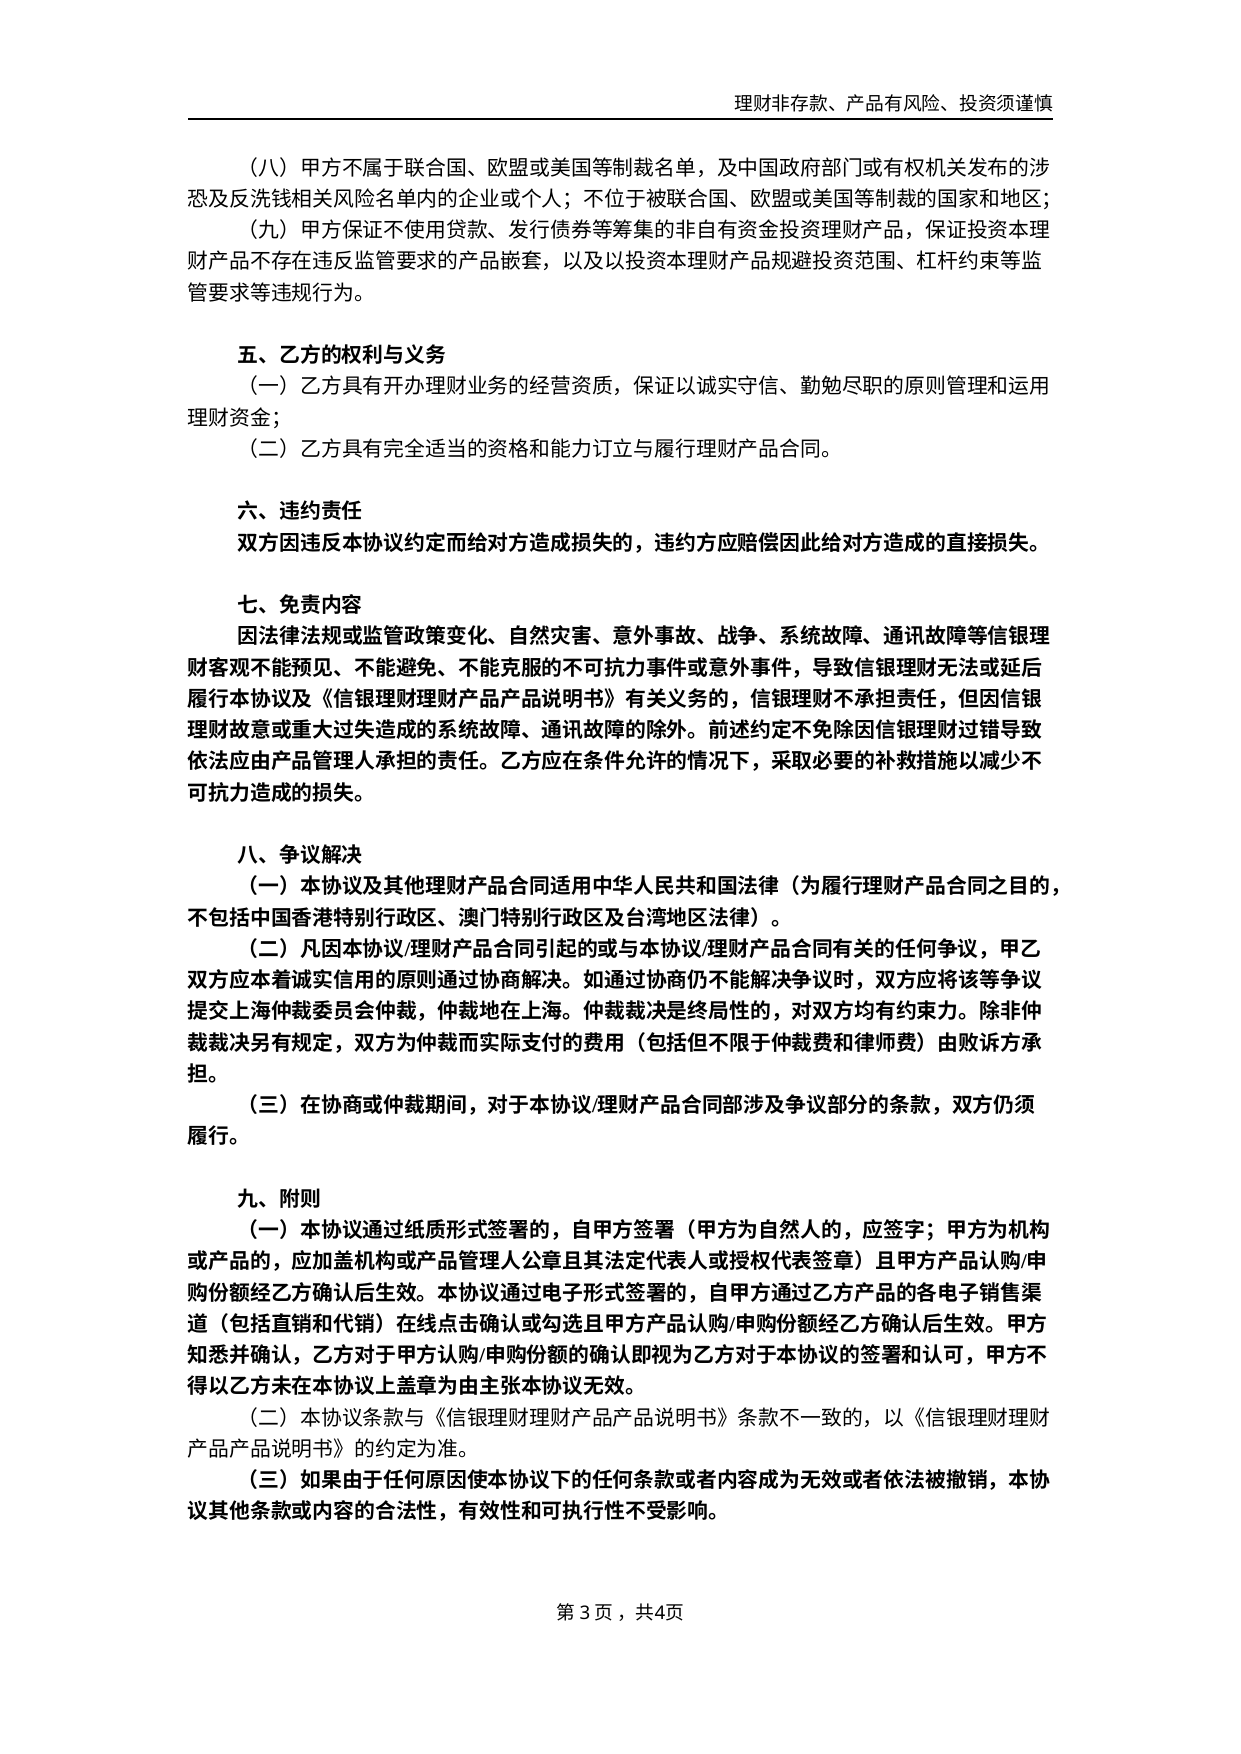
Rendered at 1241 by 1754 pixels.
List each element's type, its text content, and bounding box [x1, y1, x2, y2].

text （八）甲方不属于联合国、欧盟或美国等制裁名单，及中国政府部门或有权机关发布的涉恐及反洗钱相关风险名单内的企业或个人；不位于被联合国、欧盟或美国等制裁的国家和地区； [187, 150, 1053, 212]
text （一）乙方具有开办理财业务的经营资质，保证以诚实守信、勤勉尽职的原则管理和运用理财资金； [187, 369, 1053, 431]
text 六、违约责任 [187, 494, 1053, 525]
text 九、附则 [187, 1181, 1053, 1212]
text （三）如果由于任何原因使本协议下的任何条款或者内容成为无效或者依法被撤销，本协议其他条款或内容的合法性，有效性和可执行性不受影响。 [187, 1462, 1053, 1525]
text 七、免责内容 [187, 587, 1053, 619]
text （一）本协议及其他理财产品合同适用中华人民共和国法律（为履行理财产品合同之目的，不包括中国香港特别行政区、澳门特别行政区及台湾地区法律）。 [187, 869, 1053, 931]
text （三）在协商或仲裁期间，对于本协议/理财产品合同部涉及争议部分的条款，双方仍须履行。 [187, 1087, 1053, 1150]
text （九）甲方保证不使用贷款、发行债券等筹集的非自有资金投资理财产品，保证投资本理财产品不存在违反监管要求的产品嵌套，以及以投资本理财产品规避投资范围、杠杆约束等监管要求等违规行为。 [187, 212, 1053, 306]
text （一）本协议通过纸质形式签署的，自甲方签署（甲方为自然人的，应签字；甲方为机构或产品的，应加盖机构或产品管理人公章且其法定代表人或授权代表签章）且甲方产品认购/申购份额经乙方确认后生效。本协议通过电子形式签署的，自甲方通过乙方产品的各电子销售渠道（包括直销和代销）在线点击确认或勾选且甲方产品认购/申购份额经乙方确认后生效。甲方知悉并确认，乙方对于甲方认购/申购份额的确认即视为乙方对于本协议的签署和认可，甲方不得以乙方未在本协议上盖章为由主张本协议无效。 [187, 1212, 1053, 1400]
text （二）乙方具有完全适当的资格和能力订立与履行理财产品合同。 [187, 431, 1053, 462]
text （二）本协议条款与《信银理财理财产品产品说明书》条款不一致的，以《信银理财理财产品产品说明书》的约定为准。 [187, 1400, 1053, 1462]
text 八、争议解决 [187, 837, 1053, 869]
text 五、乙方的权利与义务 [187, 337, 1053, 369]
text 双方因违反本协议约定而给对方造成损失的，违约方应赔偿因此给对方造成的直接损失。 [187, 525, 1053, 556]
text （二）凡因本协议/理财产品合同引起的或与本协议/理财产品合同有关的任何争议，甲乙双方应本着诚实信用的原则通过协商解决。如通过协商仍不能解决争议时，双方应将该等争议提交上海仲裁委员会仲裁，仲裁地在上海。仲裁裁决是终局性的，对双方均有约束力。除非仲裁裁决另有规定，双方为仲裁而实际支付的费用（包括但不限于仲裁费和律师费）由败诉方承担。 [187, 931, 1053, 1087]
text 因法律法规或监管政策变化、自然灾害、意外事故、战争、系统故障、通讯故障等信银理财客观不能预见、不能避免、不能克服的不可抗力事件或意外事件，导致信银理财无法或延后履行本协议及《信银理财理财产品产品说明书》有关义务的，信银理财不承担责任，但因信银理财故意或重大过失造成的系统故障、通讯故障的除外。前述约定不免除因信银理财过错导致依法应由产品管理人承担的责任。乙方应在条件允许的情况下，采取必要的补救措施以减少不可抗力造成的损失。 [187, 619, 1053, 806]
